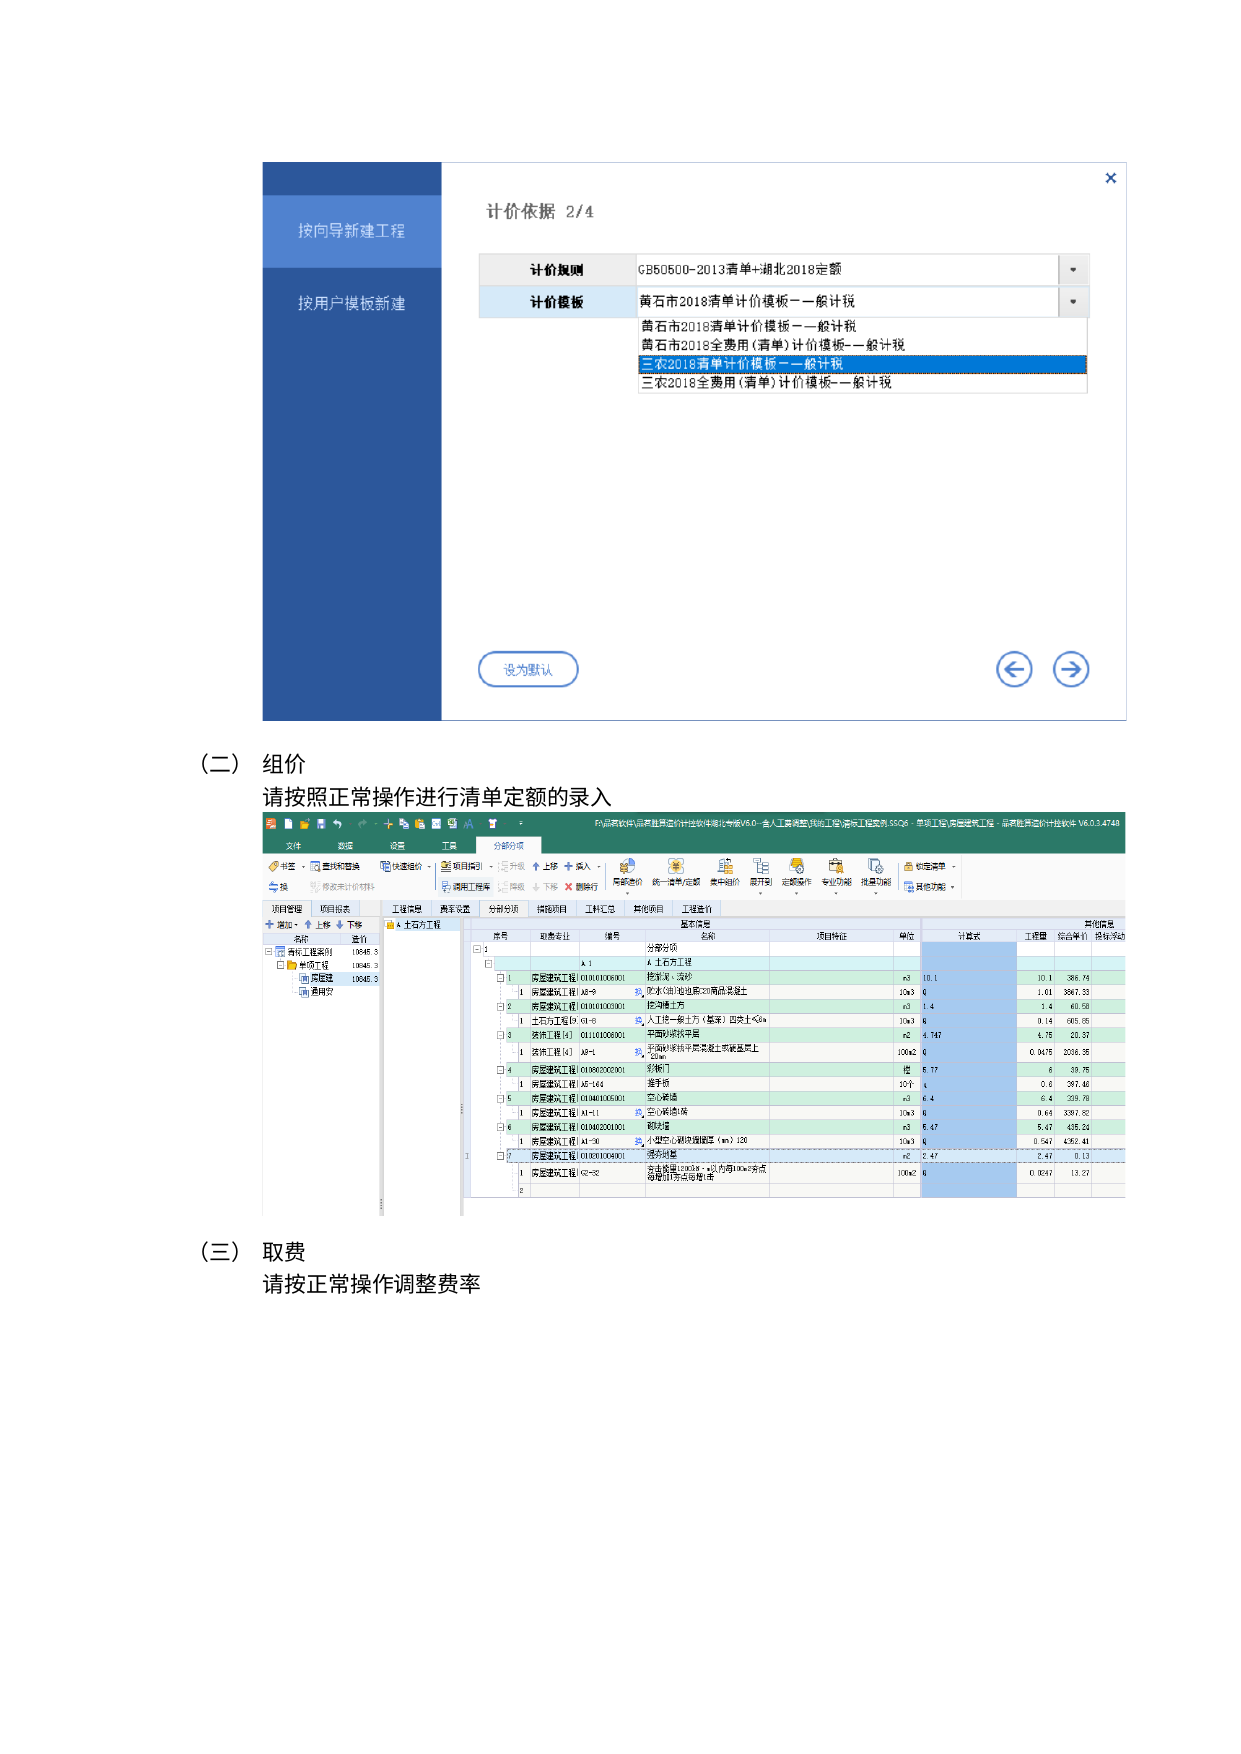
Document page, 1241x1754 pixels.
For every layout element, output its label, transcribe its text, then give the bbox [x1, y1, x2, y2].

list 请按正常操作调整费率 [262, 1267, 1053, 1299]
list 取费 [187, 1234, 1053, 1267]
list 请按照正常操作进行清单定额的录入 [262, 779, 1053, 812]
list 组价 [187, 747, 1053, 779]
picture [262, 812, 1126, 1216]
picture [262, 162, 1127, 721]
